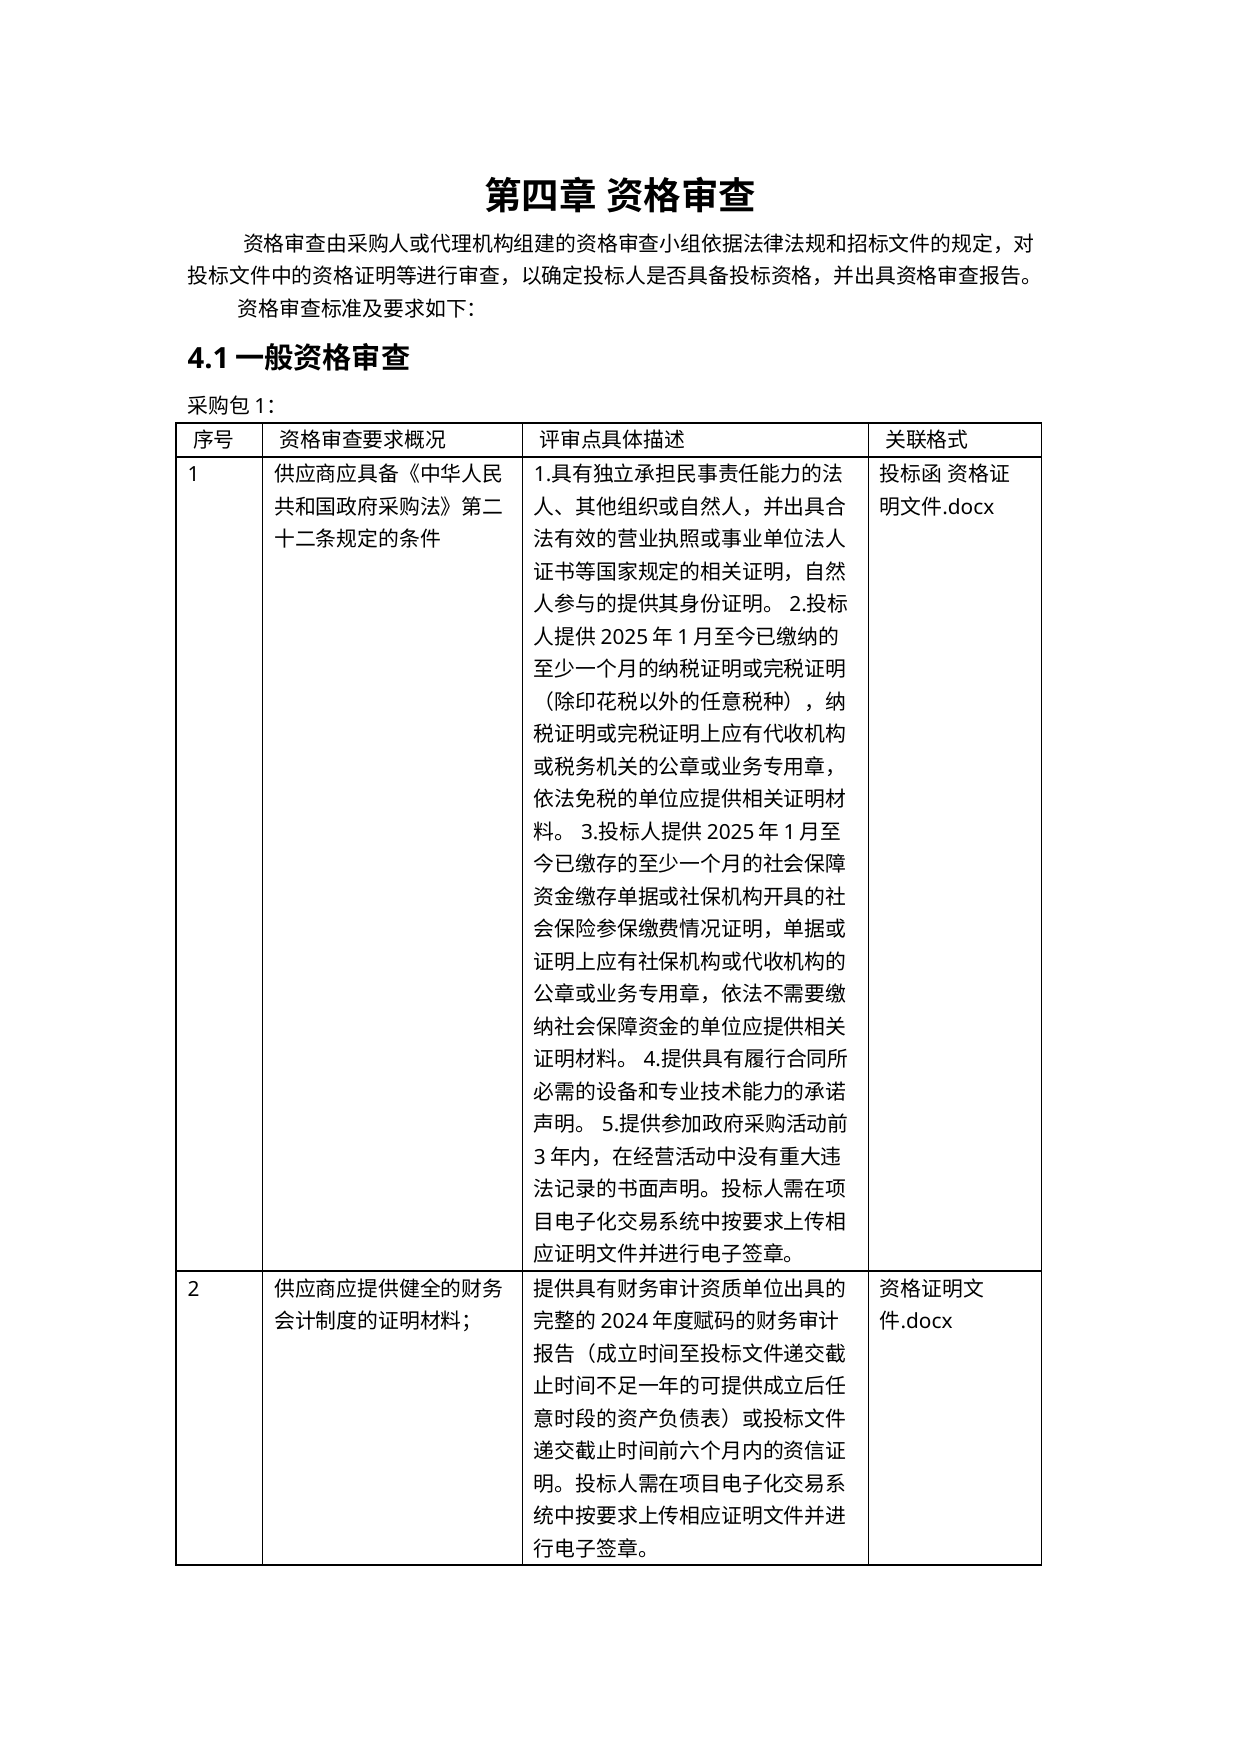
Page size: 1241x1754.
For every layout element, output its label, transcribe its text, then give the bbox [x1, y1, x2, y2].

table_cell 投标函 资格证明文件.docx [869, 458, 1041, 1270]
text 资格审查标准及要求如下： [187, 292, 1053, 324]
table_cell 2 [177, 1272, 262, 1564]
table_cell 1 [177, 458, 262, 1270]
table_cell 供应商应具备《中华人民共和国政府采购法》第二十二条规定的条件 [263, 458, 522, 1270]
table_cell 供应商应提供健全的财务会计制度的证明材料； [263, 1272, 522, 1564]
table_cell 资格证明文件.docx [869, 1272, 1041, 1564]
table_header 评审点具体描述 [523, 424, 868, 456]
text 资格审查由采购人或代理机构组建的资格审查小组依据法律法规和招标文件的规定，对投标文件中的资格证明等进行审查，以确定投标人是否具备投标资格，并出具资格审查报告。 [187, 227, 1053, 292]
table_header 序号 [177, 424, 262, 456]
text 4.1一般资格审查 [187, 324, 1053, 389]
table_header 资格审查要求概况 [263, 424, 522, 456]
text 采购包1： [187, 389, 1053, 422]
table_header 关联格式 [869, 424, 1041, 456]
table_cell 提供具有财务审计资质单位出具的完整的2024年度赋码的财务审计报告（成立时间至投标文件递交截止时间不足一年的可提供成立后任意时段的资产负债表）或投标文件递交截止时间前六个月内的资信证明。投标人需在项目电子化交易系统中按要求上传相应证明文件并进行电子签章。 [523, 1272, 868, 1564]
text 第四章 资格审查 [187, 162, 1053, 227]
